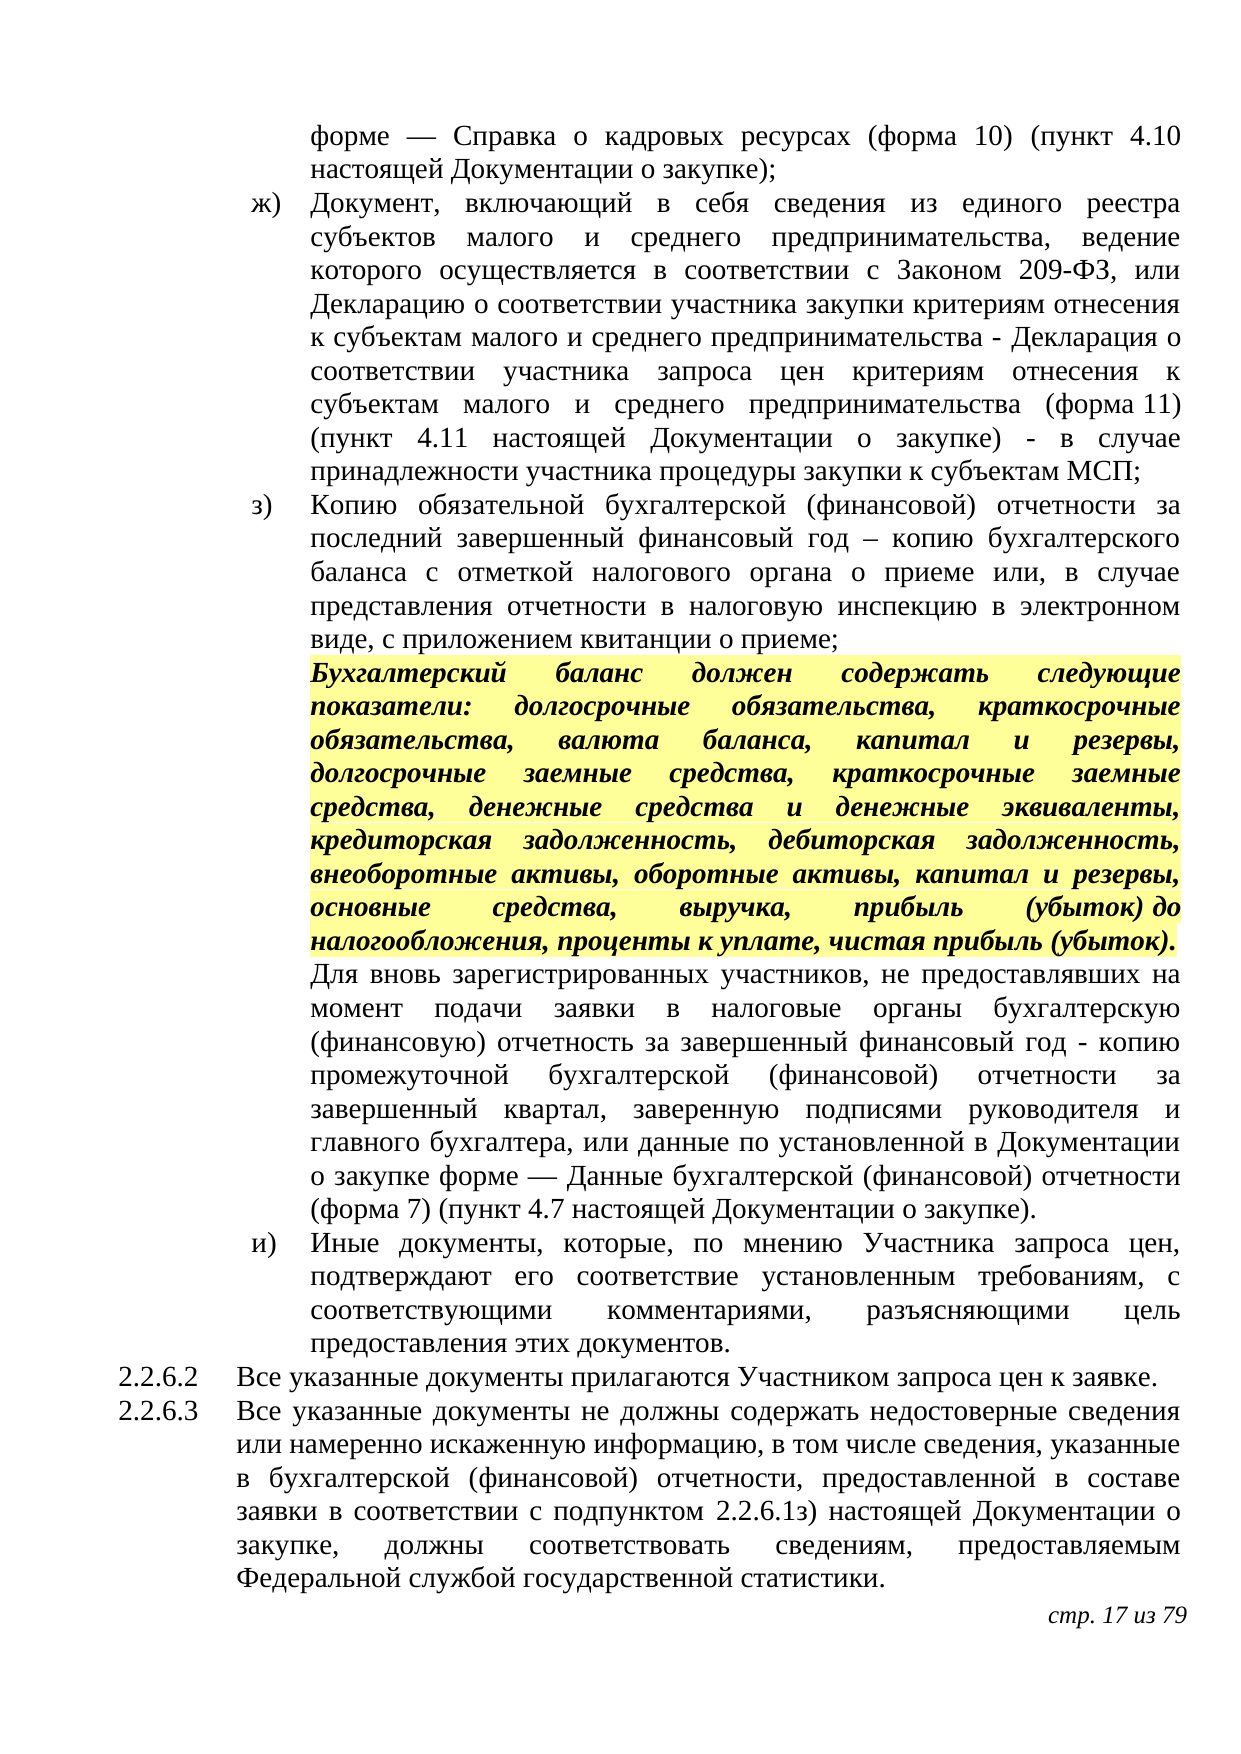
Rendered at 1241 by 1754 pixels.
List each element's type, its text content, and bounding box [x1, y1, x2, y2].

list Все указанные документы не должны содержать недостоверные сведения или намеренно искаженную информацию, в том числе сведения, указанные в бухгалтерской (финансовой) отчетности, предоставленной в составе заявки в соответствии с подпунктом 2.2.6.1ж) настоящей Документации о закупке, должны соответствовать сведениям, предоставляемым Федеральной службой государственной статистики. [118, 1393, 1181, 1594]
list Иные документы, которые, по мнению Участника запроса цен, подтверждают его соответствие установленным требованиям, с соответствующими комментариями, разъясняющими цель предоставления этих документов. [251, 1225, 1181, 1359]
list Для вновь зарегистрированных участников, не предоставлявших на момент подачи заявки в налоговые органы бухгалтерскую (финансовую) отчетность за завершенный финансовый год - копию промежуточной бухгалтерской (финансовой) отчетности за завершенный квартал, заверенную подписями руководителя и главного бухгалтера, или данные по установленной в Документации о закупке форме — Данные бухгалтерской (финансовой) отчетности (форма 7) (пункт 4.7 настоящей Документации о закупке). [310, 957, 1181, 1225]
list Документ, включающий в себя сведения из единого реестра субъектов малого и среднего предпринимательства, ведение которого осуществляется в соответствии с Законом 209-ФЗ, или Декларацию о соответствии участника закупки критериям отнесения к субъектам малого и среднего предпринимательства - Декларация о соответствии участника запроса цен критериям отнесения к субъектам малого и среднего предпринимательства (форма 11) (пункт 4.11 настоящей Документации о закупке) - в случае принадлежности участника процедуры закупки к субъектам МСП; [251, 185, 1181, 487]
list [251, 118, 1181, 185]
list Копию обязательной бухгалтерской (финансовой) отчетности за последний завершенный финансовый год – копию бухгалтерского баланса с отметкой налогового органа о приеме или, в случае представления отчетности в налоговую инспекцию в электронном виде, с приложением квитанции о приеме; [251, 487, 1181, 655]
list Все указанные документы прилагаются Участником запроса цен к заявке. [118, 1359, 1181, 1393]
